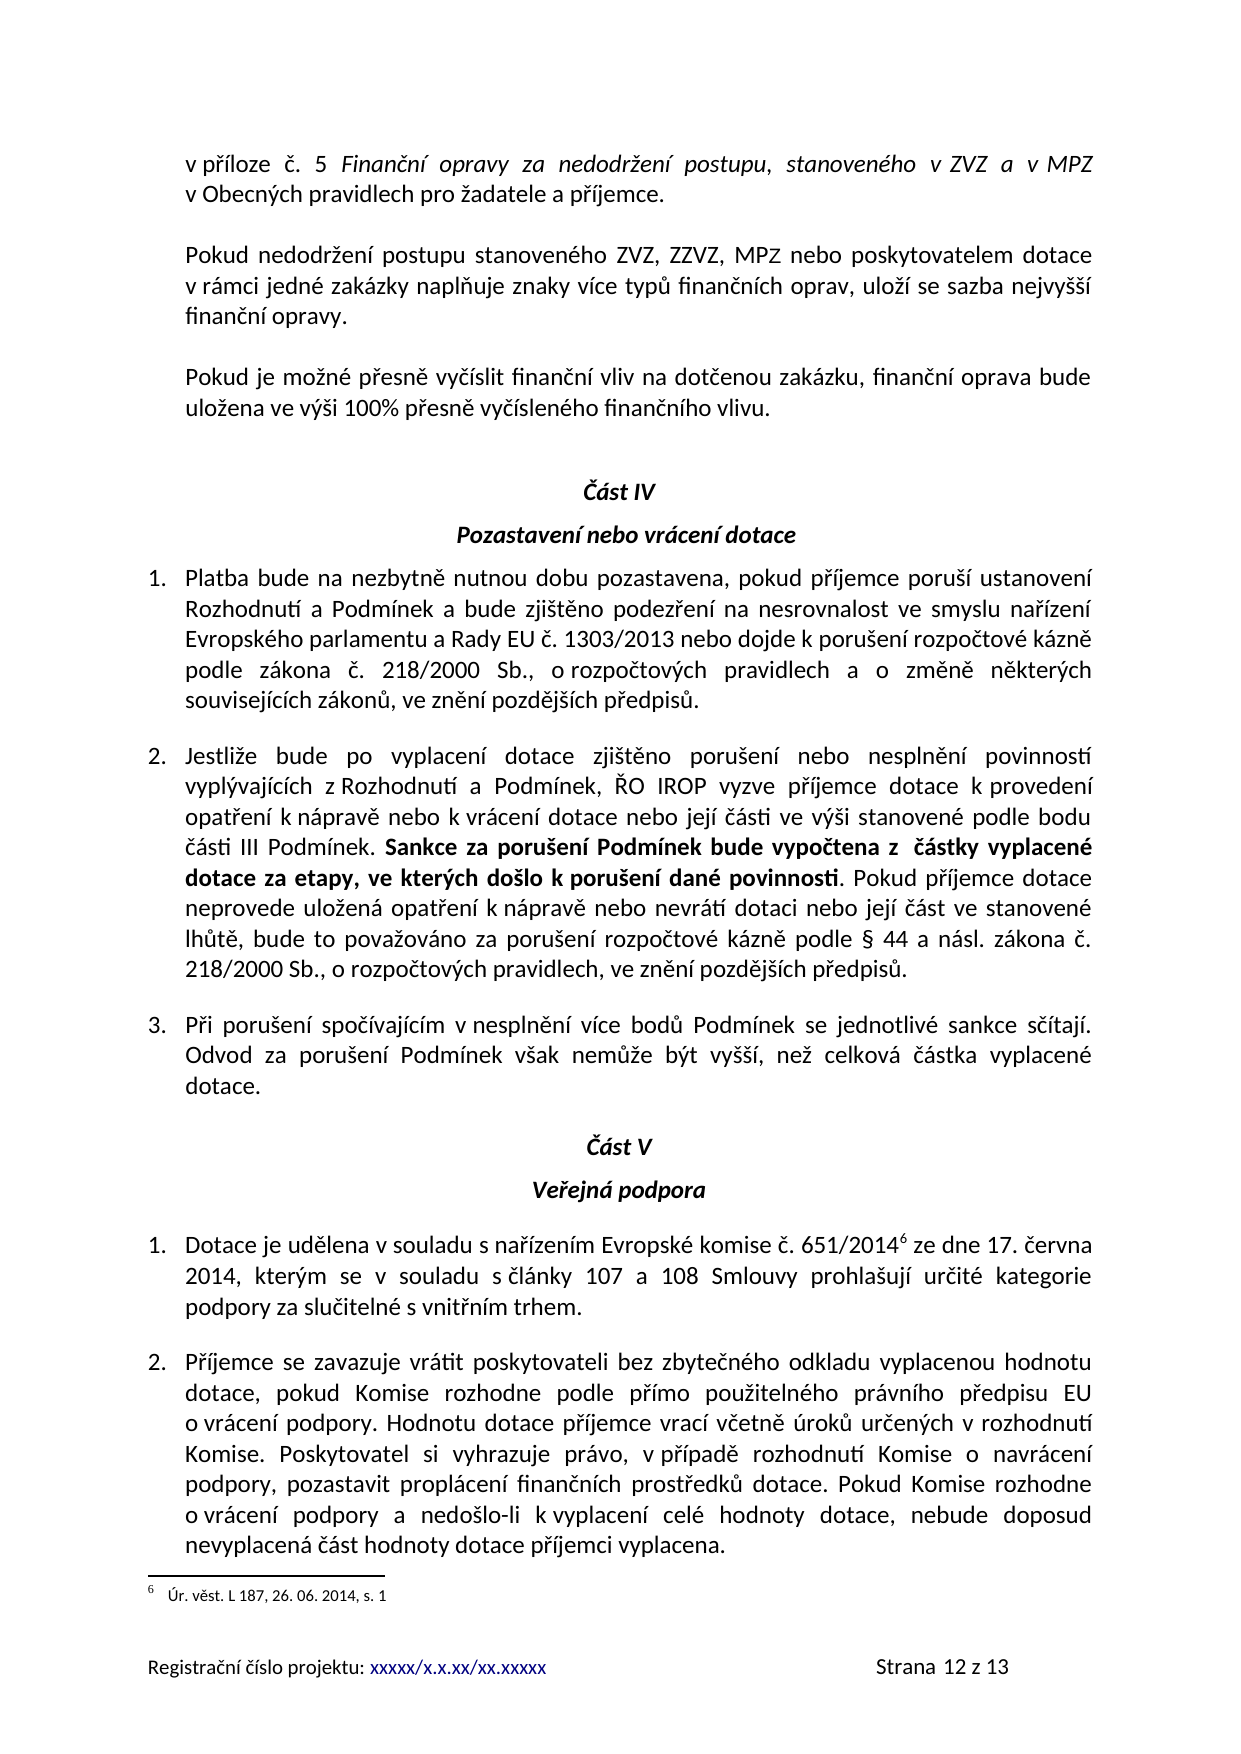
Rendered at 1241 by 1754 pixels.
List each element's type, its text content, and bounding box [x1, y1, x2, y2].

text Pokud je možné přesně vyčíslit finanční vliv na dotčenou zakázku, finanční oprava bude uložena ve výši 100% přesně vyčísleného finančního vlivu. [185, 361, 1092, 422]
list Při porušení spočívajícím v nesplnění více bodů Podmínek se jednotlivé sankce sčítají. Odvod za porušení Podmínek však nemůže být vyšší, než celková částka vyplacené dotace. [148, 1009, 1092, 1101]
text Část V [148, 1131, 1092, 1162]
list Platba bude na nezbytně nutnou dobu pozastavena, pokud příjemce poruší ustanovení Rozhodnutí a Podmínek a bude zjištěno podezření na nesrovnalost ve smyslu nařízení Evropského parlamentu a Rady EU č. 1303/2013 nebo dojde k porušení rozpočtové kázně podle zákona č. 218/2000 Sb., o rozpočtových pravidlech a o změně některých souvisejících zákonů, ve znění pozdějších předpisů. [148, 562, 1092, 715]
text Pokud nedodržení postupu stanoveného ZVZ, ZZVZ, MPZ nebo poskytovatelem dotace v rámci jedné zakázky naplňuje znaky více typů finančních oprav, uloží se sazba nejvyšší finanční opravy. [185, 239, 1092, 331]
text Pozastavení nebo vrácení dotace [162, 519, 1093, 550]
text Část IV [148, 476, 1092, 507]
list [148, 148, 1092, 209]
list Jestliže bude po vyplacení dotace zjištěno porušení nebo nesplnění povinností vyplývajících z Rozhodnutí a Podmínek, ŘO IROP vyzve příjemce dotace k provedení opatření k nápravě nebo k vrácení dotace nebo její části ve výši stanovené podle bodu části III Podmínek. Sankce za porušení Podmínek bude vypočtena z částky vyplacené dotace za etapy, ve kterých došlo k porušení dané povinnosti. Pokud příjemce dotace neprovede uložená opatření k nápravě nebo nevrátí dotaci nebo její část ve stanovené lhůtě, bude to považováno za porušení rozpočtové kázně podle § 44 a násl. zákona č. 218/2000 Sb., o rozpočtových pravidlech, ve znění pozdějších předpisů. [148, 740, 1092, 984]
list Dotace je udělena v souladu s nařízením Evropské komise č. 651/2014 ze dne 17. června 2014, kterým se v souladu s články 107 a 108 Smlouvy prohlašují určité kategorie podpory za slučitelné s vnitřním trhem. [148, 1229, 1092, 1321]
list Příjemce se zavazuje vrátit poskytovateli bez zbytečného odkladu vyplacenou hodnotu dotace, pokud Komise rozhodne podle přímo použitelného právního předpisu EU o vrácení podpory. Hodnotu dotace příjemce vrací včetně úroků určených v rozhodnutí Komise. Poskytovatel si vyhrazuje právo, v případě rozhodnutí Komise o navrácení podpory, pozastavit proplácení finančních prostředků dotace. Pokud Komise rozhodne o vrácení podpory a nedošlo-li k vyplacení celé hodnoty dotace, nebude doposud nevyplacená část hodnoty dotace příjemci vyplacena. [148, 1346, 1092, 1560]
text Veřejná podpora [148, 1174, 1092, 1204]
